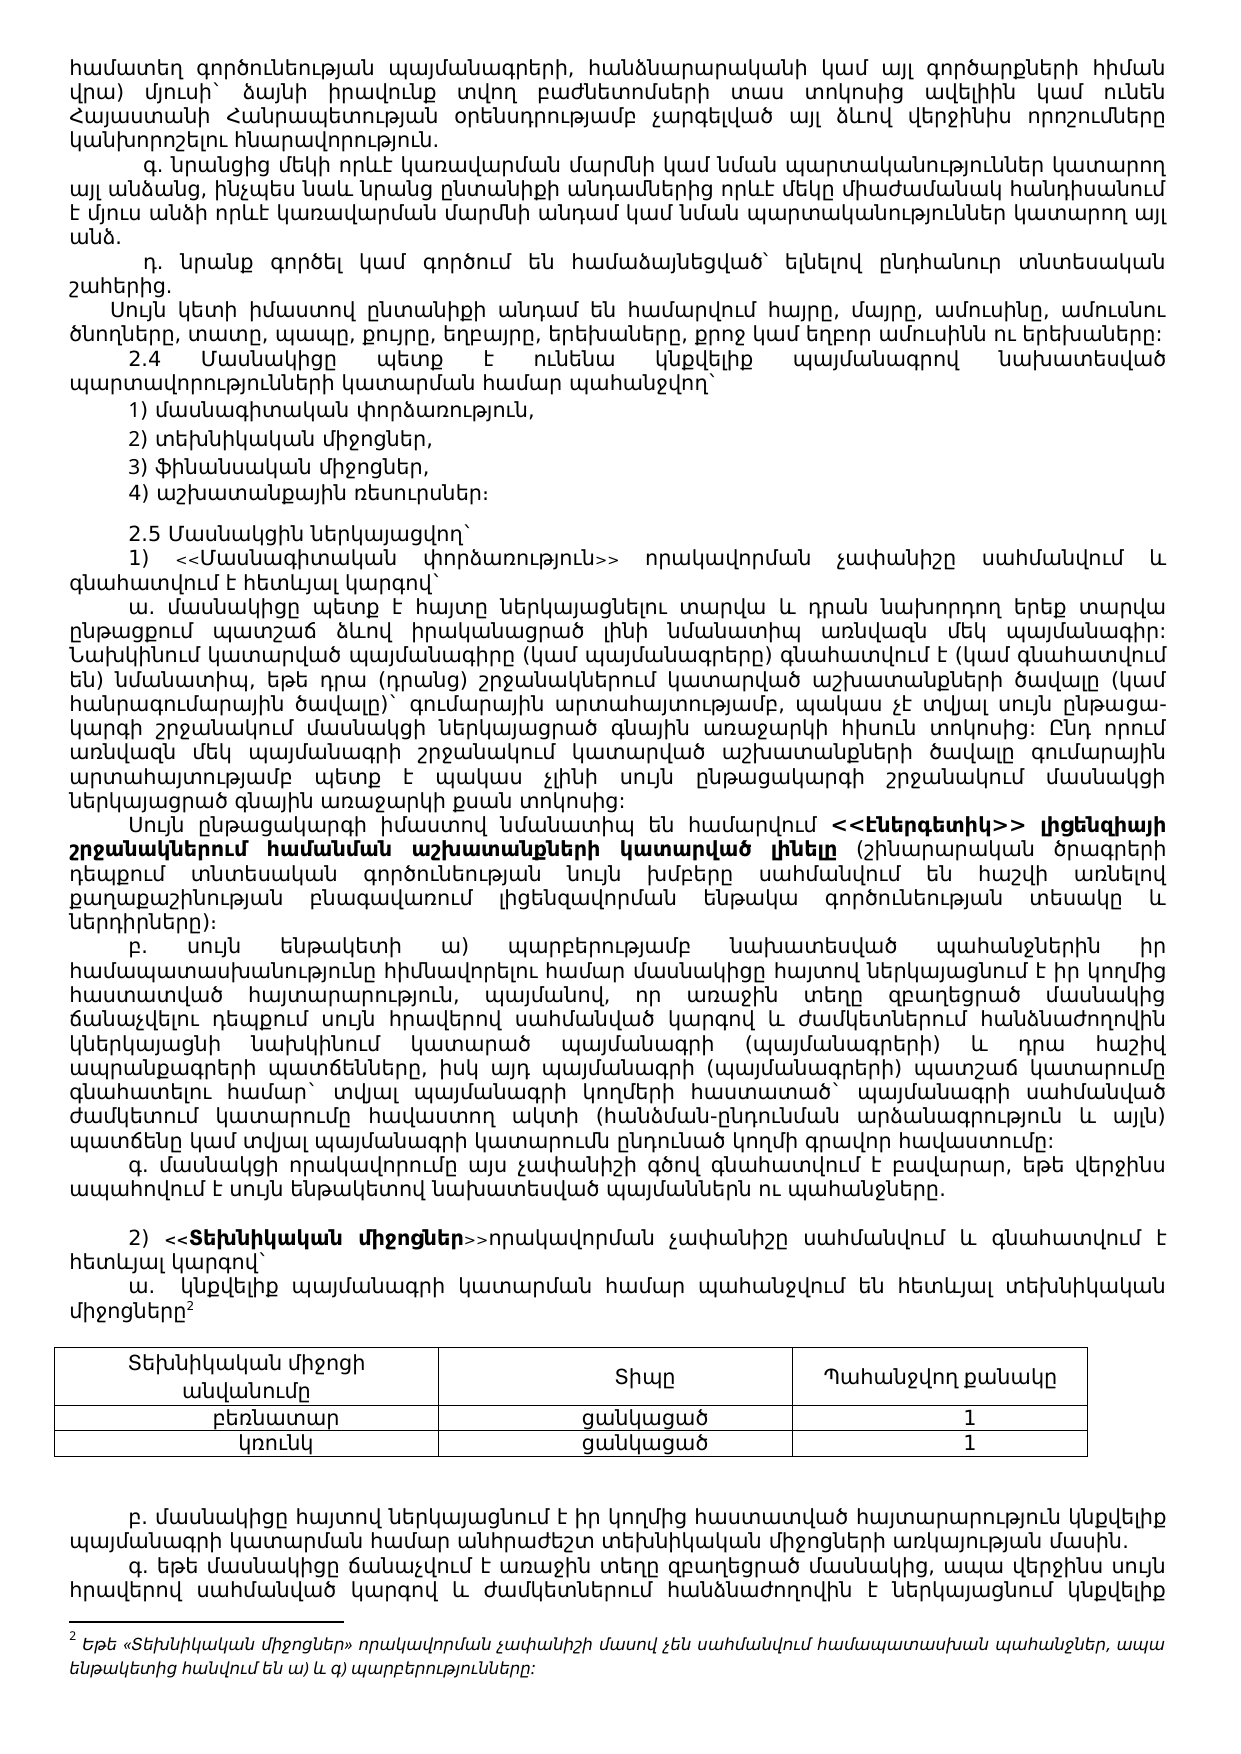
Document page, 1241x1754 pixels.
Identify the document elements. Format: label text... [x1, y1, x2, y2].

text բ. մասնակիցը հայտով ներկայացնում է իր կողմից հաստատված հայտարարություն կնքվելիք պայմանագրի կատարման համար անհրաժեշտ տեխնիկական միջոցների առկայության մասին. [69, 1505, 1167, 1554]
text ա. մասնակիցը պետք է հայտը ներկայացնելու տարվա և դրան նախորդող երեք տարվա ընթացքում պատշաճ ձևով իրականացրած լինի նմանատիպ առնվազն մեկ պայմանագիր: Նախկինում կատարված պայմանագիրը (կամ պայմանագրերը) գնահատվում է (կամ գնահատվում են) նմանատիպ, եթե դրա (դրանց) շրջանակներում կատարված աշխատանքների ծավալը (կամ հանրագումարային ծավալը)` գումարային արտահայտությամբ, պակաս չէ տվյալ սույն ընթացակարգի շրջանակում մասնակցի ներկայացրած գնային առաջարկի հիսուն տոկոսից: Ընդ որում առնվազն մեկ պայմանագրի շրջանակում կատարված աշխատանքների ծավալը գումարային արտահայտությամբ պետք է պակաս չլինի սույն ընթացակարգի շրջանակում մասնակցի ներկայացրած գնային առաջարկի քսան տոկոսից: [69, 595, 1167, 813]
text դ. նրանք գործել կամ գործում են համաձայնեցված՝ ելնելով ընդհանուր տնտեսական շահերից. [69, 250, 1167, 298]
text Սույն ընթացակարգի իմաստով նմանատիպ են համարվում <<էներգետիկ>> լիցենզիայի շրջանակներում համանման աշխատանքների կատարված լինելը (շինարարական ծրագրերի դեպքում տնտեսական գործունեության նույն խմբերը սահմանվում են հաշվի առնելով քաղաքաշինության բնագավառում լիցենզավորման ենթակա գործունեության տեսակը և ներդիրները)։ [69, 813, 1167, 934]
text 2.5 Մասնակցին ներկայացվող` [69, 522, 1167, 546]
text 3) ֆինանսական միջոցներ, [69, 452, 1167, 481]
text 1) մասնագիտական փորձառություն, [69, 395, 1167, 424]
text բ. սույն ենթակետի ա) պարբերությամբ նախատեսված պահանջներին իր համապատասխանությունը հիմնավորելու համար մասնակիցը հայտով ներկայացնում է իր կողմից հաստատված հայտարարություն, պայմանով, որ առաջին տեղը զբաղեցրած մասնակից ճանաչվելու դեպքում սույն հրավերով սահմանված կարգով և ժամկետներում հանձնաժողովին կներկայացնի նախկինում կատարած պայմանագրի (պայմանագրերի) և դրա հաշիվ ապրանքագրերի պատճենները, իսկ այդ պայմանագրի (պայմանագրերի) պատշաճ կատարումը գնահատելու համար` տվյալ պայմանագրի կողմերի հաստատած` պայմանագրի սահմանված ժամկետում կատարումը հավաստող ակտի (հանձման-ընդունման արձանագրություն և այլն) պատճենը կամ տվյալ պայմանագրի կատարումն ընդունած կողմի գրավոր հավաստումը: [69, 934, 1167, 1153]
table_cell կռունկ [55, 1431, 438, 1456]
text գ. նրանցից մեկի որևէ կառավարման մարմնի կամ նման պարտականություններ կատարող այլ անձանց, ինչպես նաև նրանց ընտանիքի անդամներից որևէ մեկը միաժամանակ հանդիսանում է մյուս անձի որևէ կառավարման մարմնի անդամ կամ նման պարտականություններ կատարող այլ անձ. [69, 153, 1167, 250]
table_header Տիպը [439, 1348, 792, 1405]
table_header Պահանջվող քանակը [793, 1348, 1087, 1405]
text ա. կնքվելիք պայմանագրի կատարման համար պահանջվում են հետևյալ տեխնիկական միջոցները [69, 1274, 1167, 1323]
text 1) <<Մասնագիտական փորձառություն>> որակավորման չափանիշը սահմանվում և գնահատվում է հետևյալ կարգով` [69, 546, 1167, 595]
table_cell 1 [793, 1431, 1087, 1456]
text 4) աշխատանքային ռեսուրսներ։ [69, 481, 1167, 505]
text 2) <<Տեխնիկական միջոցներ>>որակավորման չափանիշը սահմանվում և գնահատվում է հետևյալ կարգով` [69, 1226, 1167, 1274]
table_cell 1 [793, 1406, 1087, 1430]
table_header Տեխնիկական միջոցի անվանումը [55, 1348, 438, 1405]
text 2.4 Մասնակիցը պետք է ունենա կնքվելիք պայմանագրով նախատեսված պարտավորությունների կատարման համար պահանջվող` [69, 347, 1167, 395]
text գ. մասնակցի որակավորումը այս չափանիշի գծով գնահատվում է բավարար, եթե վերջինս ապահովում է սույն ենթակետով նախատեսված պայմաններն ու պահանջները. [69, 1153, 1167, 1202]
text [69, 1554, 1167, 1602]
table_cell ցանկացած [439, 1431, 792, 1456]
text 2) տեխնիկական միջոցներ, [69, 424, 1167, 452]
table_cell ցանկացած [439, 1406, 792, 1430]
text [69, 56, 1167, 153]
table_cell բեռնատար [55, 1406, 438, 1430]
text Սույն կետի իմաստով ընտանիքի անդամ են համարվում հայրը, մայրը, ամուսինը, ամուսնու ծնողները, տատը, պապը, քույրը, եղբայրը, երեխաները, քրոջ կամ եղբոր ամուսինն ու երեխաները: [69, 298, 1167, 347]
